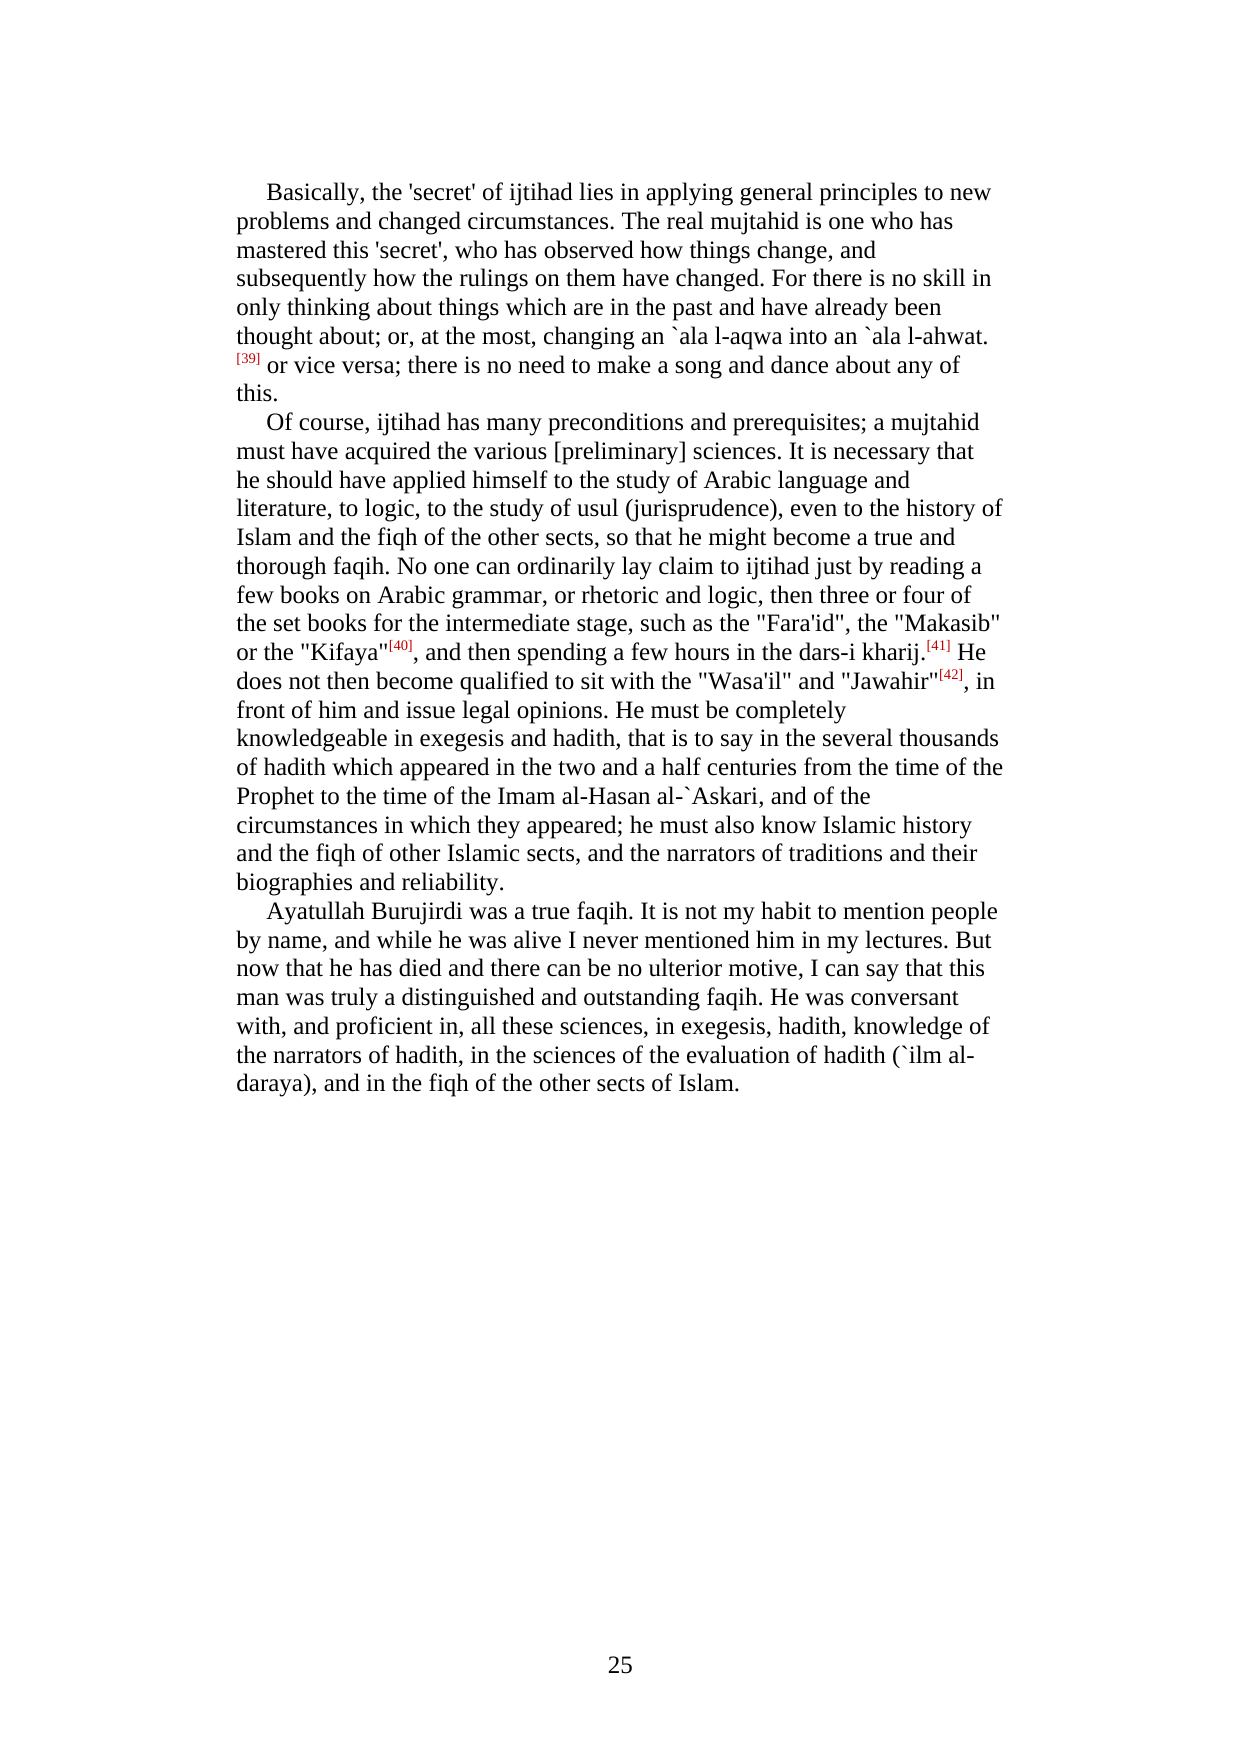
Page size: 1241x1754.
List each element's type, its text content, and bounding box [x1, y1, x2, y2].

text Basically, the 'secret' of ijtihad lies in applying general principles to new problems and changed circumstances. The real mujtahid is one who has mastered this 'secret', who has observed how things change, and subsequently how the rulings on them have changed. For there is no skill in only thinking about things which are in the past and have already been thought about; or, at the most, changing an `ala l-aqwa into an `ala l-ahwat.[39] or vice versa; there is no need to make a song and dance about any of this. [236, 177, 1004, 407]
text Ayatullah Burujirdi was a true faqih. It is not my habit to mention people by name, and while he was alive I never mentioned him in my lectures. But now that he has died and there can be no ulterior motive, I can say that this man was truly a distinguished and outstanding faqih. He was conversant with, and proficient in, all these sciences, in exegesis, hadith, knowledge of the narrators of hadith, in the sciences of the evaluation of hadith (`ilm al-daraya), and in the fiqh of the other sects of Islam. [236, 896, 1004, 1097]
text Of course, ijtihad has many preconditions and prerequisites; a mujtahid must have acquired the various [preliminary] sciences. It is necessary that he should have applied himself to the study of Arabic language and literature, to logic, to the study of usul (jurisprudence), even to the history of Islam and the fiqh of the other sects, so that he might become a true and thorough faqih. No one can ordinarily lay claim to ijtihad just by reading a few books on Arabic grammar, or rhetoric and logic, then three or four of the set books for the intermediate stage, such as the "Fara'id", the "Makasib" or the "Kifaya"[40], and then spending a few hours in the dars-i kharij.[41] He does not then become qualified to sit with the "Wasa'il" and "Jawahir"[42], in front of him and issue legal opinions. He must be completely knowledgeable in exegesis and hadith, that is to say in the several thousands of hadith which appeared in the two and a half centuries from the time of the Prophet to the time of the Imam al-Hasan al-`Askari, and of the circumstances in which they appeared; he must also know Islamic history and the fiqh of other Islamic sects, and the narrators of traditions and their biographies and reliability. [236, 407, 1004, 896]
